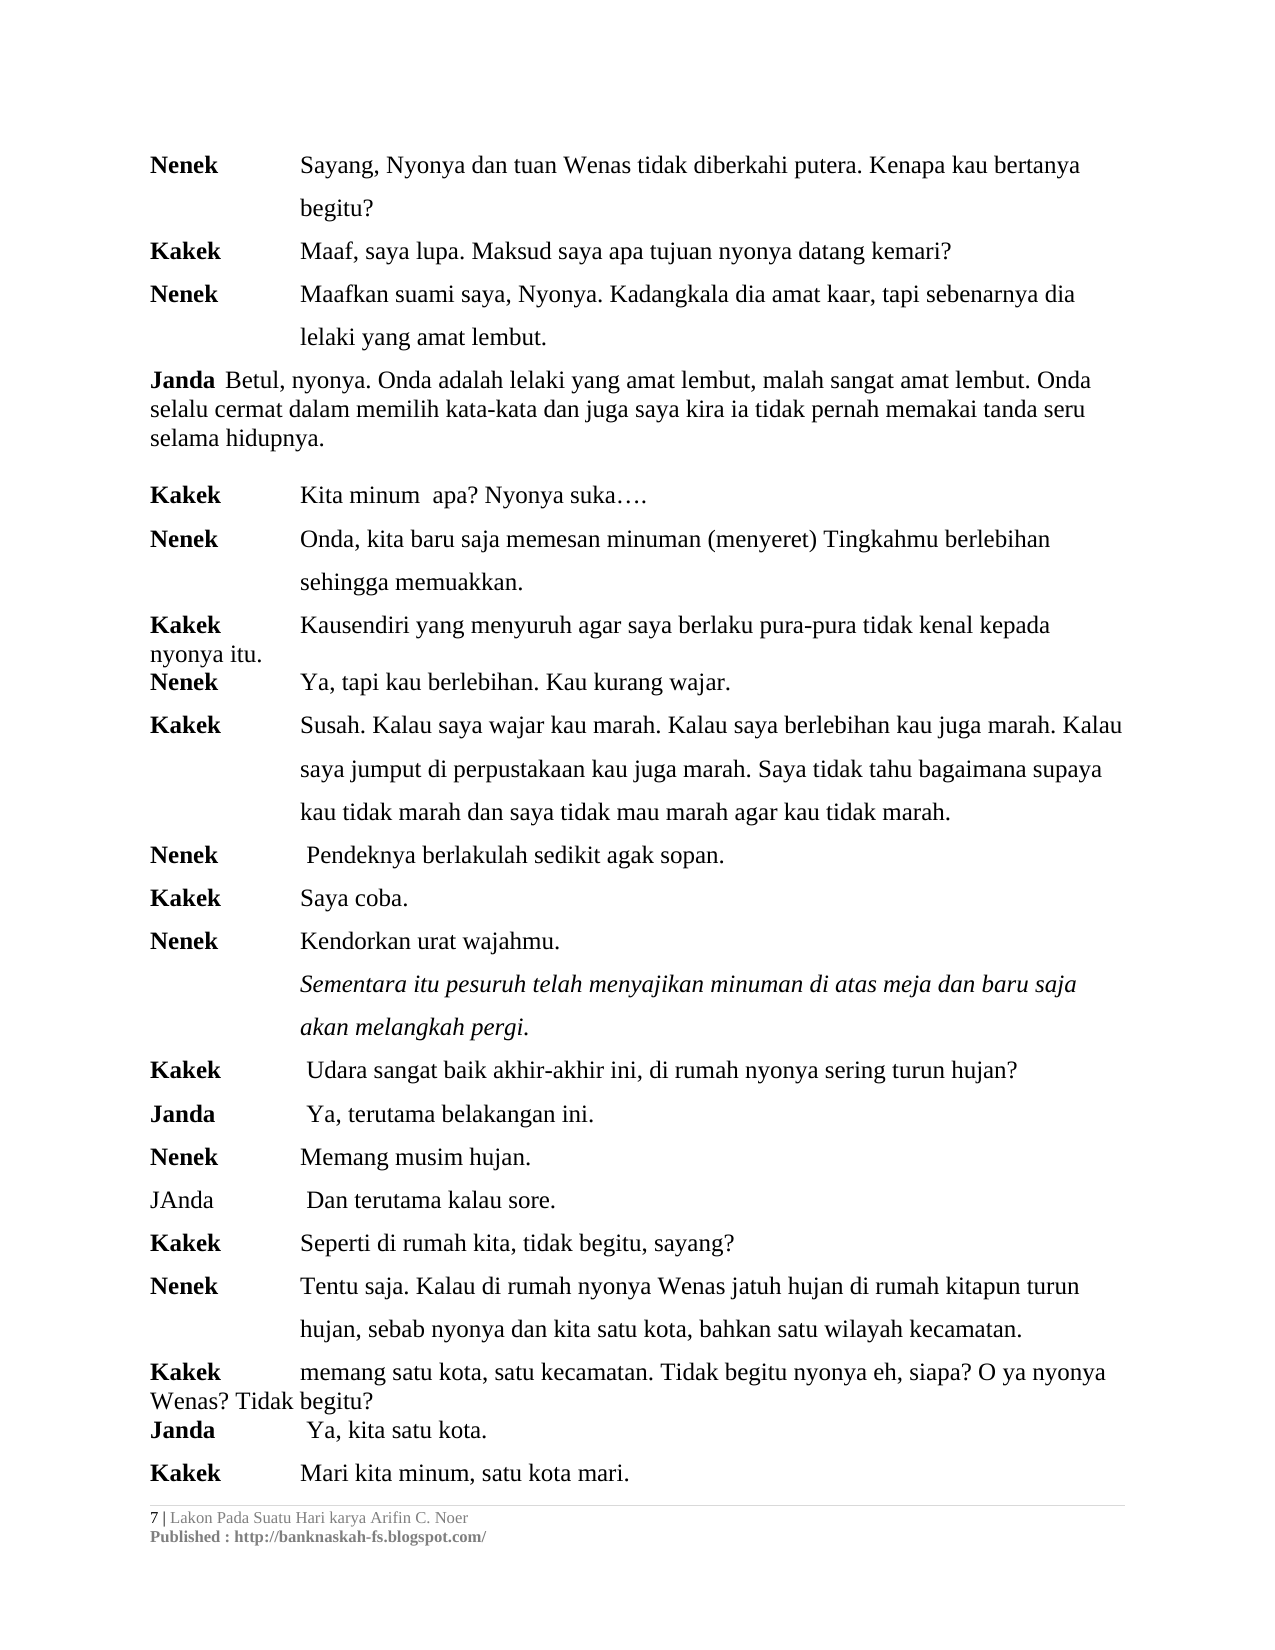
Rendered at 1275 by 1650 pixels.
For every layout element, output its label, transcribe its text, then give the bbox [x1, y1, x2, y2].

text Nenek Tentu saja. Kalau di rumah nyonya Wenas jatuh hujan di rumah kitapun turun hujan, sebab nyonya dan kita satu kota, bahkan satu wilayah kecamatan. [150, 1271, 1125, 1343]
text Kakek Susah. Kalau saya wajar kau marah. Kalau saya berlebihan kau juga marah. Kalau saya jumput di perpustakaan kau juga marah. Saya tidak tahu bagaimana supaya kau tidak marah dan saya tidak mau marah agar kau tidak marah. [150, 711, 1125, 826]
text Janda Betul, nyonya. Onda adalah lelaki yang amat lembut, malah sangat amat lembut. Onda selalu cermat dalam memilih kata-kata dan juga saya kira ia tidak pernah memakai tanda seru selama hidupnya. [150, 366, 1125, 481]
text Kakek Maaf, saya lupa. Maksud saya apa tujuan nyonya datang kemari? [150, 236, 1125, 265]
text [150, 1415, 1125, 1487]
text Kakek Kausendiri yang menyuruh agar saya berlaku pura-pura tidak kenal kepada nyonya itu. [150, 610, 1125, 667]
text Nenek Maafkan suami saya, Nyonya. Kadangkala dia amat kaar, tapi sebenarnya dia lelaki yang amat lembut. [150, 279, 1125, 351]
text Nenek Onda, kita baru saja memesan minuman (menyeret) Tingkahmu berlebihan sehingga memuakkan. [150, 524, 1125, 596]
text Nenek Kendorkan urat wajahmu. Sementara itu pesuruh telah menyajikan minuman di atas meja dan baru saja akan melangkah pergi. [150, 926, 1125, 1041]
text Kakek memang satu kota, satu kecamatan. Tidak begitu nyonya eh, siapa? O ya nyonya Wenas? Tidak begitu? [150, 1357, 1125, 1415]
text Nenek Sayang, Nyonya dan tuan Wenas tidak diberkahi putera. Kenapa kau bertanya begitu? [150, 150, 1125, 222]
text Kakek Kita minum apa? Nyonya suka…. [150, 481, 1125, 509]
text Nenek Ya, tapi kau berlebihan. Kau kurang wajar. [150, 667, 1125, 696]
text Kakek Udara sangat baik akhir-akhir ini, di rumah nyonya sering turun hujan? Janda Ya, terutama belakangan ini. Nenek Memang musim hujan. JAnda Dan terutama kalau sore. Kakek Seperti di rumah kita, tidak begitu, sayang? [150, 1056, 1125, 1257]
text Nenek Pendeknya berlakulah sedikit agak sopan. Kakek Saya coba. [150, 840, 1125, 912]
